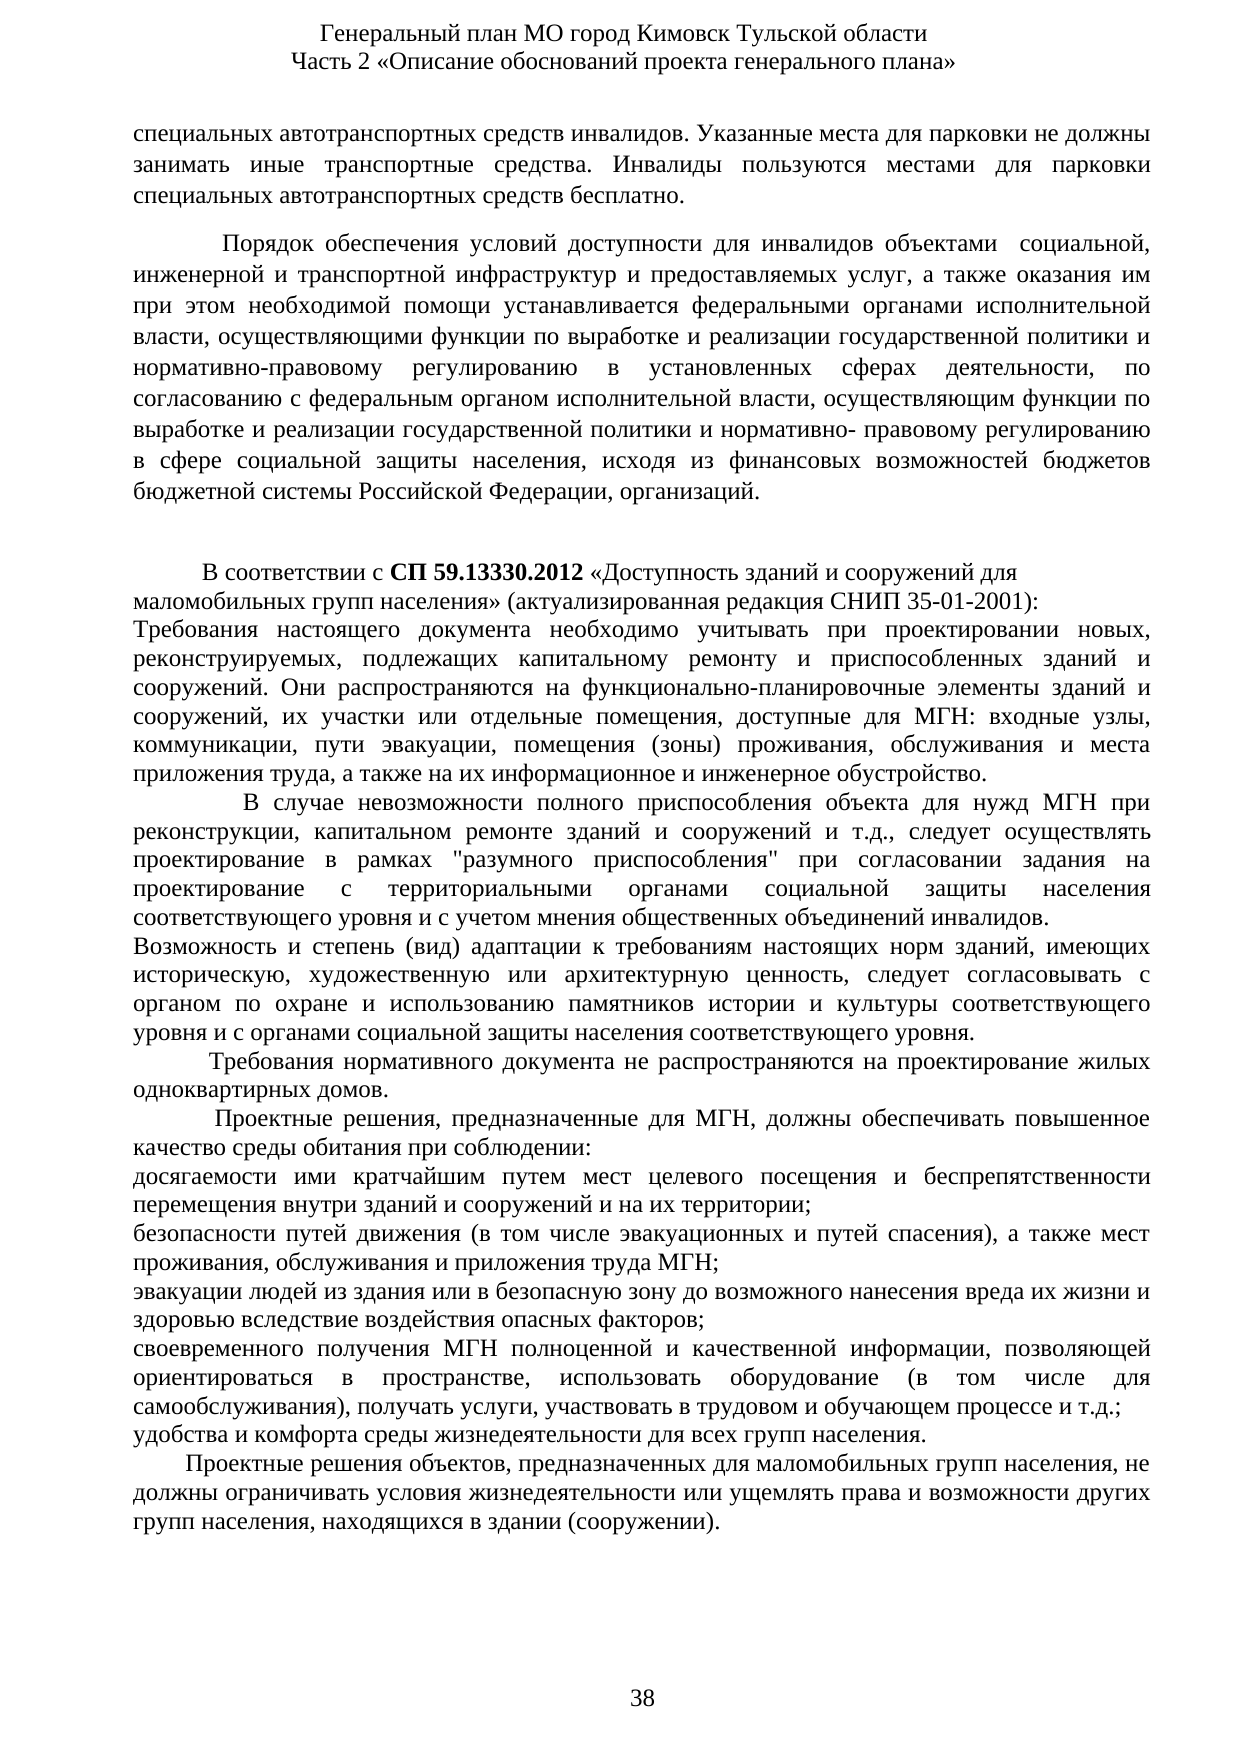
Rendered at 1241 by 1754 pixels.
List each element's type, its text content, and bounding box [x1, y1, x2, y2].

text Возможность и степень (вид) адаптации к требованиям настоящих норм зданий, имеющих историческую, художественную или архитектурную ценность, следует согласовывать с органом по охране и использованию памятников истории и культуры соответствующего уровня и с органами социальной защиты населения соответствующего уровня. [133, 931, 1152, 1046]
text Требования настоящего документа необходимо учитывать при проектировании новых, реконструируемых, подлежащих капитальному ремонту и приспособленных зданий и сооружений. Они распространяются на функционально-планировочные элементы зданий и сооружений, их участки или отдельные помещения, доступные для МГН: входные узлы, коммуникации, пути эвакуации, помещения (зоны) проживания, обслуживания и места приложения труда, а также на их информационное и инженерное обустройство. [133, 614, 1152, 787]
text своевременного получения МГН полноценной и качественной информации, позволяющей ориентироваться в пространстве, использовать оборудование (в том числе для самообслуживания), получать услуги, участвовать в трудовом и обучающем процессе и т.д.; [133, 1333, 1152, 1419]
text Проектные решения, предназначенные для МГН, должны обеспечивать повышенное качество среды обитания при соблюдении: [133, 1103, 1152, 1161]
text Проектные решения объектов, предназначенных для маломобильных групп населения, не должны ограничивать условия жизнедеятельности или ущемлять права и возможности других групп населения, находящихся в здании (сооружении). [133, 1448, 1152, 1534]
text безопасности путей движения (в том числе эвакуационных и путей спасения), а также мест проживания, обслуживания и приложения труда МГН; [133, 1218, 1152, 1276]
text удобства и комфорта среды жизнедеятельности для всех групп населения. [133, 1419, 1152, 1448]
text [133, 118, 1152, 209]
text досягаемости ими кратчайшим путем мест целевого посещения и беспрепятственности перемещения внутри зданий и сооружений и на их территории; [133, 1161, 1152, 1218]
title В соответствии с СП 59.13330.2012 «Доступность зданий и сооружений для маломобильных групп населения» (актуализированная редакция СНИП 35-01-2001): [133, 557, 1152, 614]
text эвакуации людей из здания или в безопасную зону до возможного нанесения вреда их жизни и здоровью вследствие воздействия опасных факторов; [133, 1276, 1152, 1333]
text Порядок обеспечения условий доступности для инвалидов объектами социальной, инженерной и транспортной инфраструктур и предоставляемых услуг, а также оказания им при этом необходимой помощи устанавливается федеральными органами исполнительной власти, осуществляющими функции по выработке и реализации государственной политики и нормативно-правовому регулированию в установленных сферах деятельности, по согласованию с федеральным органом исполнительной власти, осуществляющим функции по выработке и реализации государственной политики и нормативно- правовому регулированию в сфере социальной защиты населения, исходя из финансовых возможностей бюджетов бюджетной системы Российской Федерации, организаций. [133, 228, 1152, 505]
text Требования нормативного документа не распространяются на проектирование жилых одноквартирных домов. [133, 1046, 1152, 1103]
text В случае невозможности полного приспособления объекта для нужд МГН при реконструкции, капитальном ремонте зданий и сооружений и т.д., следует осуществлять проектирование в рамках "разумного приспособления" при согласовании задания на проектирование с территориальными органами социальной защиты населения соответствующего уровня и с учетом мнения общественных объединений инвалидов. [133, 787, 1152, 931]
